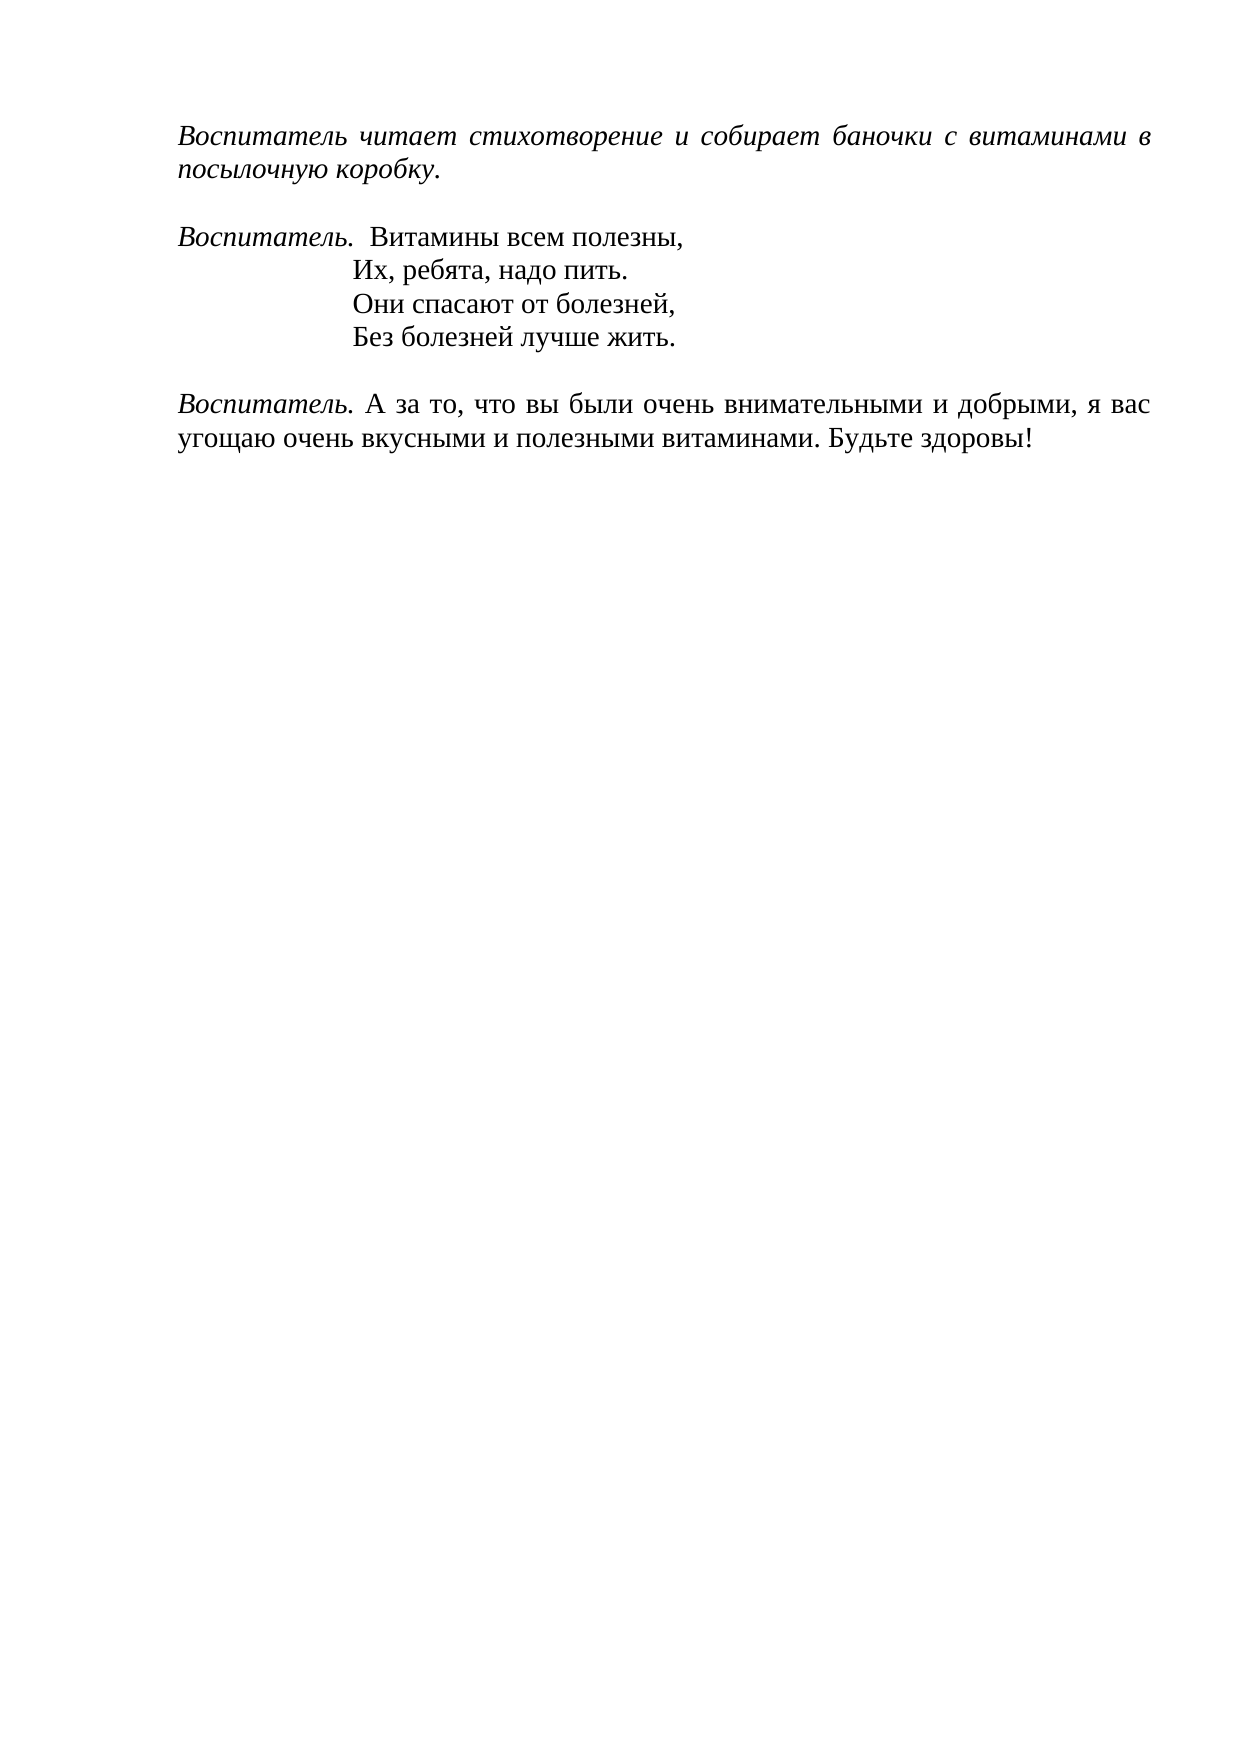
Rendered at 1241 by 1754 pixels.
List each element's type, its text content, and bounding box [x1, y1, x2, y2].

text Они спасают от болезней, [177, 286, 1152, 319]
text Их, ребята, надо пить. [177, 252, 1152, 286]
text Воспитатель. А за то, что вы были очень внимательными и добрыми, я вас угощаю очень вкусными и полезными витаминами. Будьте здоровы! [177, 386, 1152, 453]
text Без болезней лучше жить. [177, 319, 1152, 353]
text Воспитатель. Витамины всем полезны, [177, 219, 1152, 252]
text Воспитатель читает стихотворение и собирает баночки с витаминами в посылочную коробку. [177, 118, 1152, 185]
